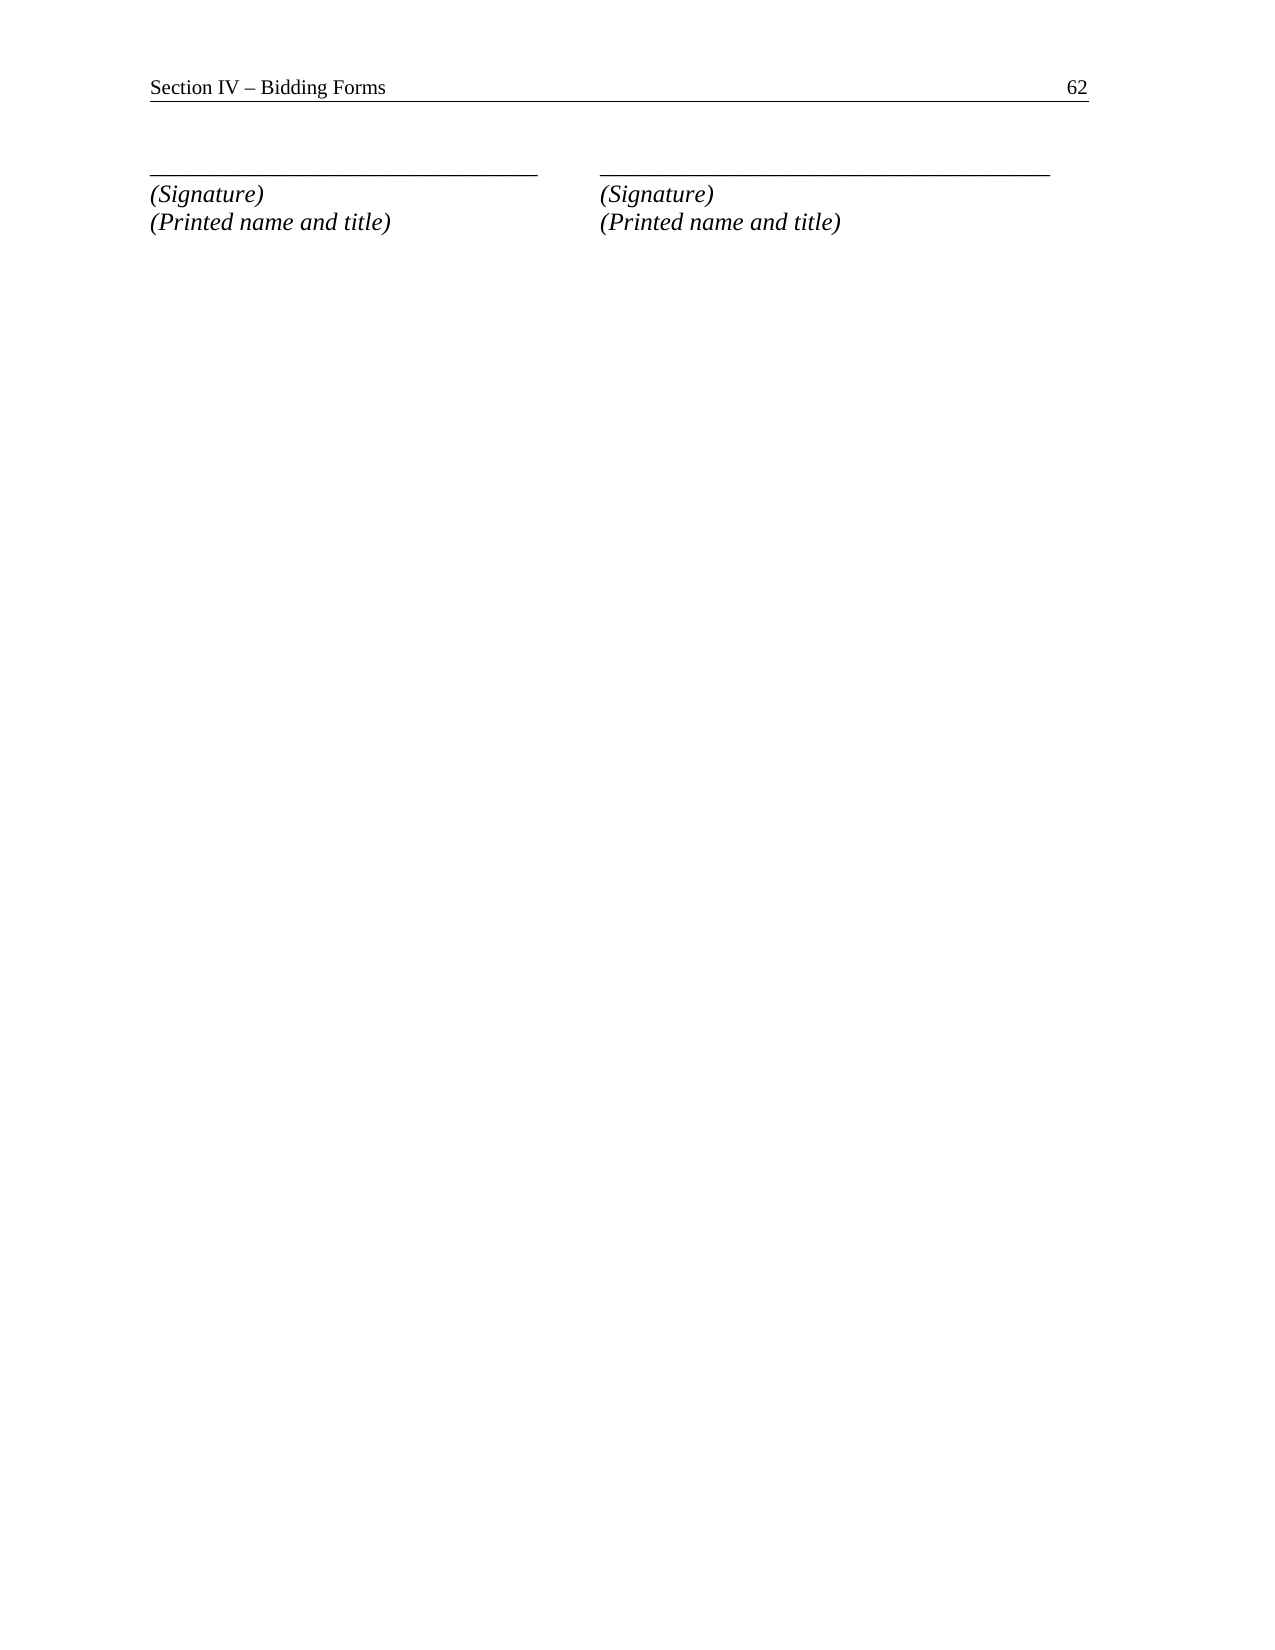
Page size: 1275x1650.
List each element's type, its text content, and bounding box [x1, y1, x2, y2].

text _______________________________ ____________________________________ (Signature) (Signature) (Printed name and title) (Printed name and title) [150, 150, 1087, 236]
